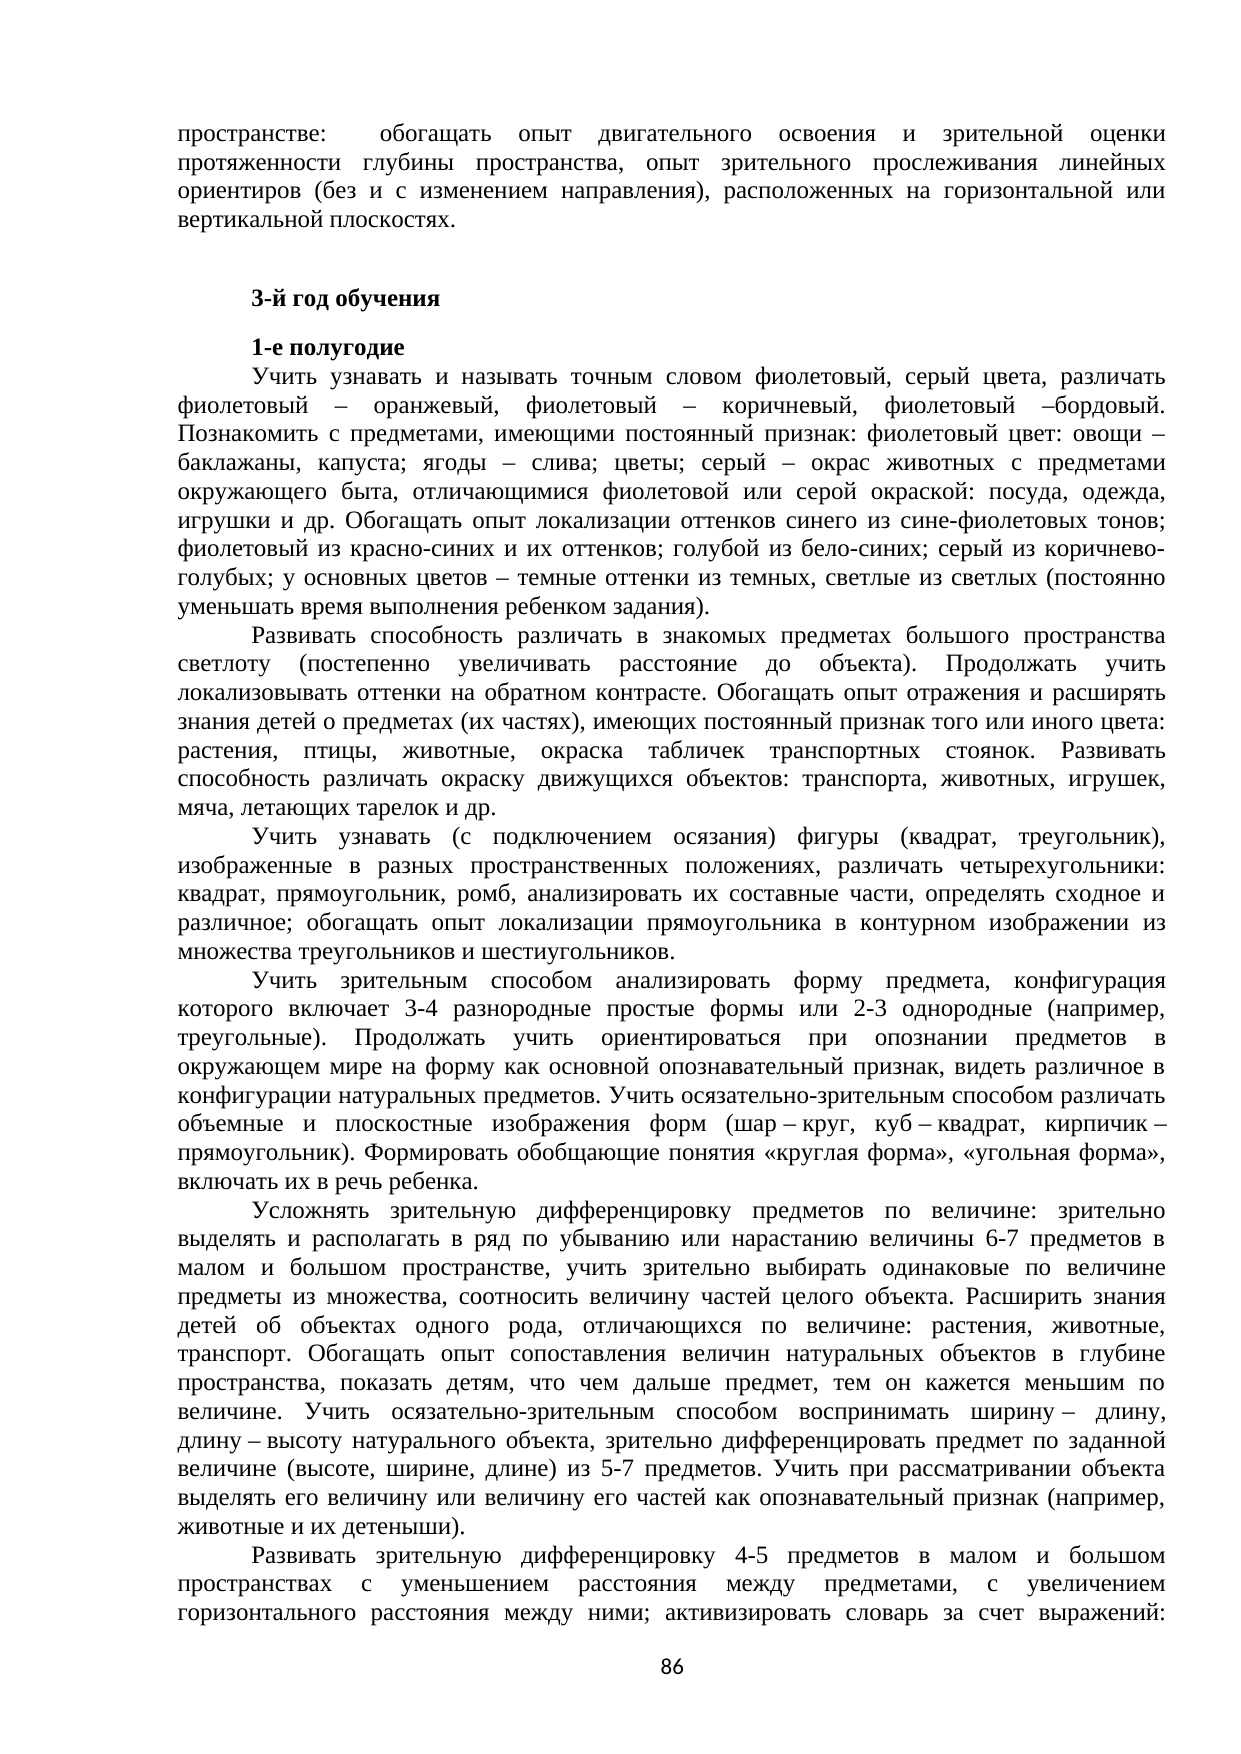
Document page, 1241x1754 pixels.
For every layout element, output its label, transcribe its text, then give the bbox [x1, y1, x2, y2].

text 1-е полугодие [177, 332, 1167, 361]
text Учить узнавать и называть точным словом фиолетовый, серый цвета, различать фиолетовый – оранжевый, фиолетовый – коричневый, фиолетовый –бордовый. Познакомить с предметами, имеющими постоянный признак: фиолетовый цвет: овощи – баклажаны, капуста; ягоды – слива; цветы; серый – окрас животных с предметами окружающего быта, отличающимися фиолетовой или серой окраской: посуда, одежда, игрушки и др. Обогащать опыт локализации оттенков синего из сине-фиолетовых тонов; фиолетовый из красно-синих и их оттенков; голубой из бело-синих; серый из коричнево-голубых; у основных цветов – темные оттенки из темных, светлые из светлых (постоянно уменьшать время выполнения ребенком задания). [177, 361, 1167, 620]
text 3-й год обучения [177, 283, 1167, 311]
text Усложнять зрительную дифференцировку предметов по величине: зрительно выделять и располагать в ряд по убыванию или нарастанию величины 6-7 предметов в малом и большом пространстве, учить зрительно выбирать одинаковые по величине предметы из множества, соотносить величину частей целого объекта. Расширить знания детей об объектах одного рода, отличающихся по величине: растения, животные, транспорт. Обогащать опыт сопоставления величин натуральных объектов в глубине пространства, показать детям, что чем дальше предмет, тем он кажется меньшим по величине. Учить осязательно-зрительным способом воспринимать ширину – длину, длину – высоту натурального объекта, зрительно дифференцировать предмет по заданной величине (высоте, ширине, длине) из 5-7 предметов. Учить при рассматривании объекта выделять его величину или величину его частей как опознавательный признак (например, животные и их детеныши). [177, 1195, 1167, 1540]
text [177, 118, 1167, 233]
text Учить зрительным способом анализировать форму предмета, конфигурация которого включает 3-4 разнородные простые формы или 2-3 однородные (например, треугольные). Продолжать учить ориентироваться при опознании предметов в окружающем мире на форму как основной опознавательный признак, видеть различное в конфигурации натуральных предметов. Учить осязательно-зрительным способом различать объемные и плоскостные изображения форм (шар – круг, куб – квадрат, кирпичик –прямоугольник). Формировать обобщающие понятия «круглая форма», «угольная форма», включать их в речь ребенка. [177, 965, 1167, 1195]
text Развивать способность различать в знакомых предметах большого пространства светлоту (постепенно увеличивать расстояние до объекта). Продолжать учить локализовывать оттенки на обратном контрасте. Обогащать опыт отражения и расширять знания детей о предметах (их частях), имеющих постоянный признак того или иного цвета: растения, птицы, животные, окраска табличек транспортных стоянок. Развивать способность различать окраску движущихся объектов: транспорта, животных, игрушек, мяча, летающих тарелок и др. [177, 620, 1167, 821]
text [177, 1540, 1167, 1626]
text Учить узнавать (с подключением осязания) фигуры (квадрат, треугольник), изображенные в разных пространственных положениях, различать четырехугольники: квадрат, прямоугольник, ромб, анализировать их составные части, определять сходное и различное; обогащать опыт локализации прямоугольника в контурном изображении из множества треугольников и шестиугольников. [177, 821, 1167, 965]
